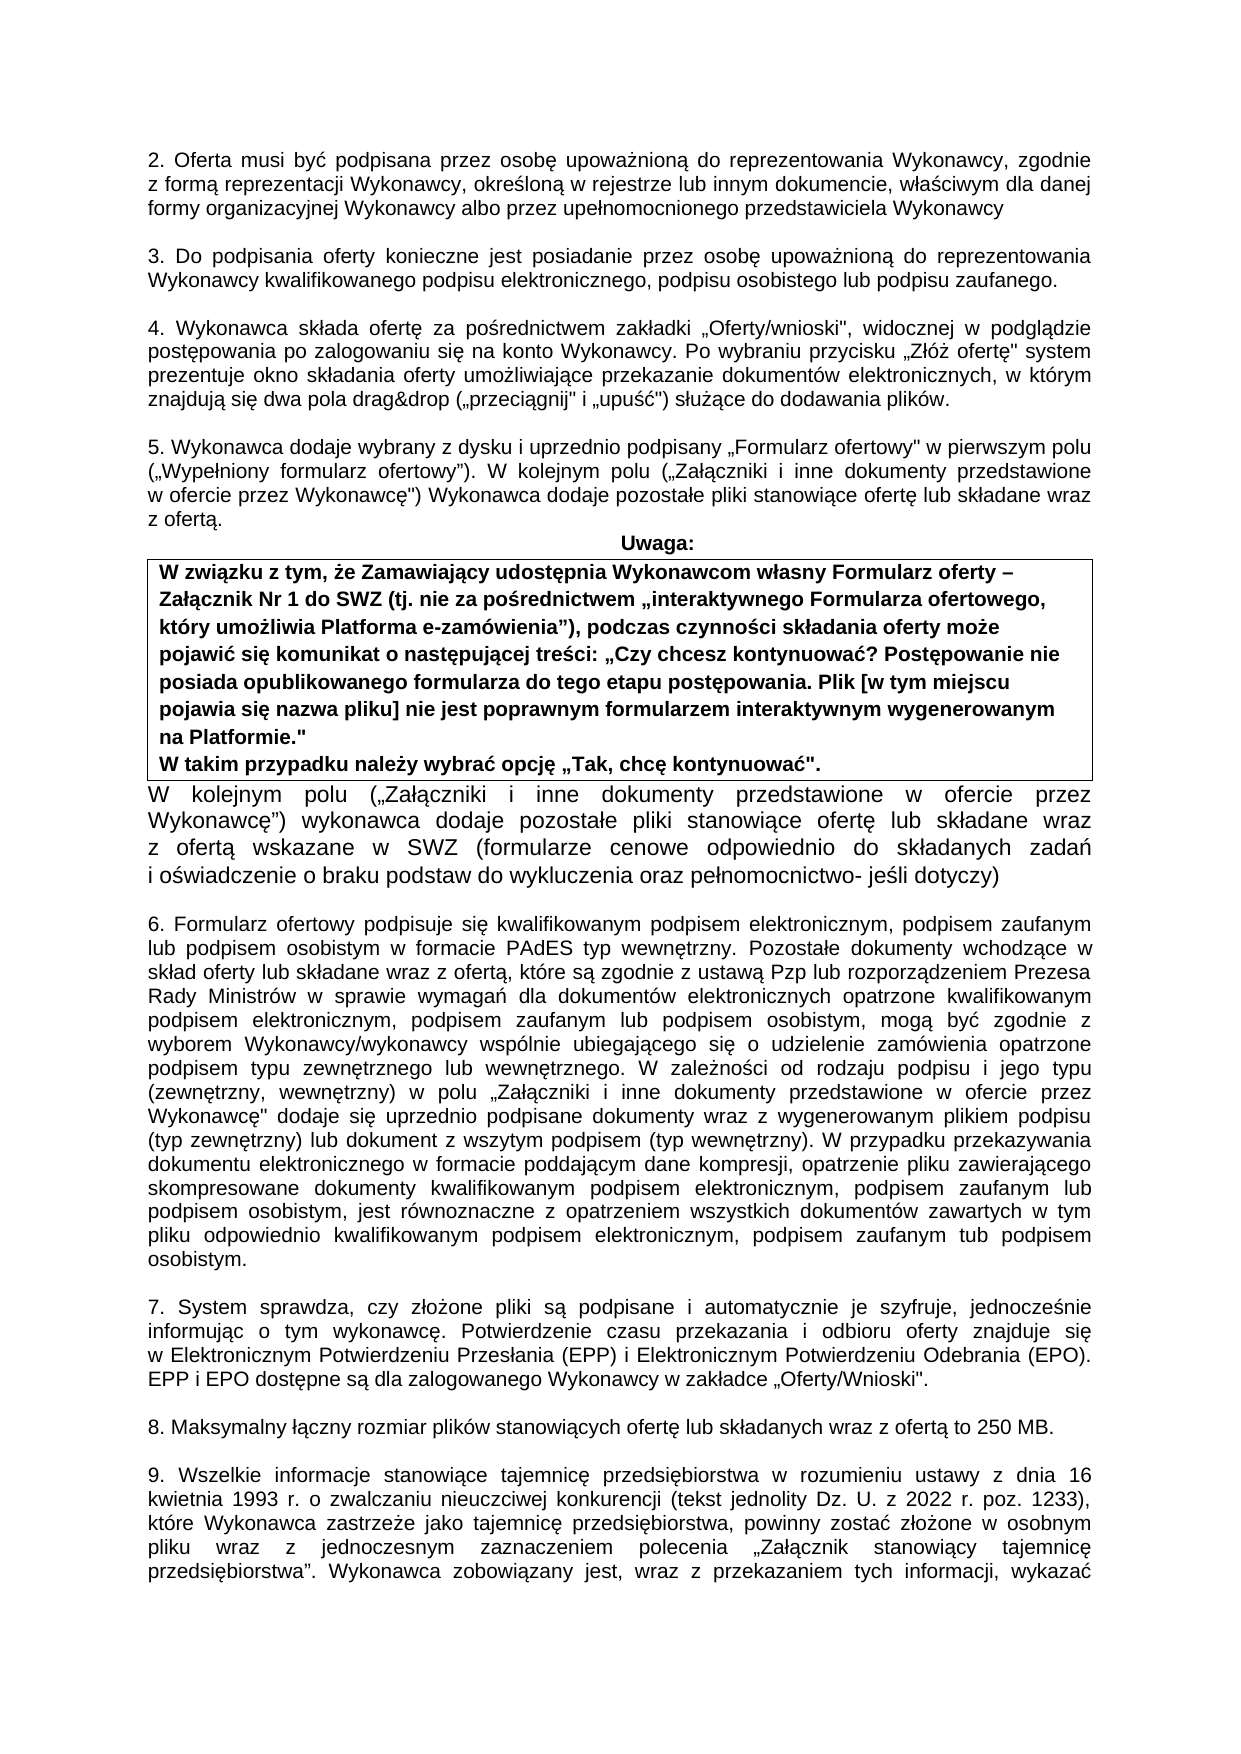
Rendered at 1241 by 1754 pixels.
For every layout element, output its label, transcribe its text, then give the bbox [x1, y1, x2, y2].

text 6. Formularz ofertowy podpisuje się kwalifikowanym podpisem elektronicznym, podpisem zaufanym lub podpisem osobistym w formacie PAdES typ wewnętrzny. Pozostałe dokumenty wchodzące w skład oferty lub składane wraz z ofertą, które są zgodnie z ustawą Pzp lub rozporządzeniem Prezesa Rady Ministrów w sprawie wymagań dla dokumentów elektronicznych opatrzone kwalifikowanym podpisem elektronicznym, podpisem zaufanym lub podpisem osobistym, mogą być zgodnie z wyborem Wykonawcy/wykonawcy wspólnie ubiegającego się o udzielenie zamówienia opatrzone podpisem typu zewnętrznego lub wewnętrznego. W zależności od rodzaju podpisu i jego typu (zewnętrzny, wewnętrzny) w polu „Załączniki i inne dokumenty przedstawione w ofercie przez Wykonawcę" dodaje się uprzednio podpisane dokumenty wraz z wygenerowanym plikiem podpisu (typ zewnętrzny) lub dokument z wszytym podpisem (typ wewnętrzny). W przypadku przekazywania dokumentu elektronicznego w formacie poddającym dane kompresji, opatrzenie pliku zawierającego skompresowane dokumenty kwalifikowanym podpisem elektronicznym, podpisem zaufanym lub podpisem osobistym, jest równoznaczne z opatrzeniem wszystkich dokumentów zawartych w tym pliku odpowiednio kwalifikowanym podpisem elektronicznym, podpisem zaufanym tub podpisem osobistym. [148, 912, 1093, 1271]
text 3. Do podpisania oferty konieczne jest posiadanie przez osobę upoważnioną do reprezentowania Wykonawcy kwalifikowanego podpisu elektronicznego, podpisu osobistego lub podpisu zaufanego. [148, 243, 1093, 291]
text 4. Wykonawca składa ofertę za pośrednictwem zakładki „Oferty/wnioski", widocznej w podglądzie postępowania po zalogowaniu się na konto Wykonawcy. Po wybraniu przycisku „Złóż ofertę" system prezentuje okno składania oferty umożliwiające przekazanie dokumentów elektronicznych, w którym znajdują się dwa pola drag&drop („przeciągnij" i „upuść") służące do dodawania plików. [148, 315, 1093, 411]
text W kolejnym polu („Załączniki i inne dokumenty przedstawione w ofercie przez Wykonawcę”) wykonawca dodaje pozostałe pliki stanowiące ofertę lub składane wraz z ofertą wskazane w SWZ (formularze cenowe odpowiednio do składanych zadań i oświadczenie o braku podstaw do wykluczenia oraz pełnomocnictwo- jeśli dotyczy) [148, 781, 1093, 888]
text 5. Wykonawca dodaje wybrany z dysku i uprzednio podpisany „Formularz ofertowy" w pierwszym polu („Wypełniony formularz ofertowy”). W kolejnym polu („Załączniki i inne dokumenty przedstawione w ofercie przez Wykonawcę") Wykonawca dodaje pozostałe pliki stanowiące ofertę lub składane wraz z ofertą. [148, 435, 1093, 531]
text 7. System sprawdza, czy złożone pliki są podpisane i automatycznie je szyfruje, jednocześnie informując o tym wykonawcę. Potwierdzenie czasu przekazania i odbioru oferty znajduje się w Elektronicznym Potwierdzeniu Przesłania (EPP) i Elektronicznym Potwierdzeniu Odebrania (EPO). EPP i EPO dostępne są dla zalogowanego Wykonawcy w zakładce „Oferty/Wnioski". [148, 1295, 1093, 1391]
text 2. Oferta musi być podpisana przez osobę upoważnioną do reprezentowania Wykonawcy, zgodnie z formą reprezentacji Wykonawcy, określoną w rejestrze lub innym dokumencie, właściwym dla danej formy organizacyjnej Wykonawcy albo przez upełnomocnionego przedstawiciela Wykonawcy [148, 148, 1093, 219]
text 8. Maksymalny łączny rozmiar plików stanowiących ofertę lub składanych wraz z ofertą to 250 MB. [148, 1415, 1093, 1439]
list Uwaga: [223, 531, 1093, 555]
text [148, 1463, 1093, 1583]
table_header W związku z tym, że Zamawiający udostępnia Wykonawcom własny Formularz oferty – Załącznik Nr 1 do SWZ (tj. nie za pośrednictwem „interaktywnego Formularza ofertowego, który umożliwia Platforma e-zamówienia”), podczas czynności składania oferty może pojawić się komunikat o następującej treści: „Czy chcesz kontynuować? Postępowanie nie posiada opublikowanego formularza do tego etapu postępowania. Plik [w tym miejscu pojawia się nazwa pliku] nie jest poprawnym formularzem interaktywnym wygenerowanym na Platformie." W takim przypadku należy wybrać opcję „Tak, chcę kontynuować". [148, 560, 1092, 780]
